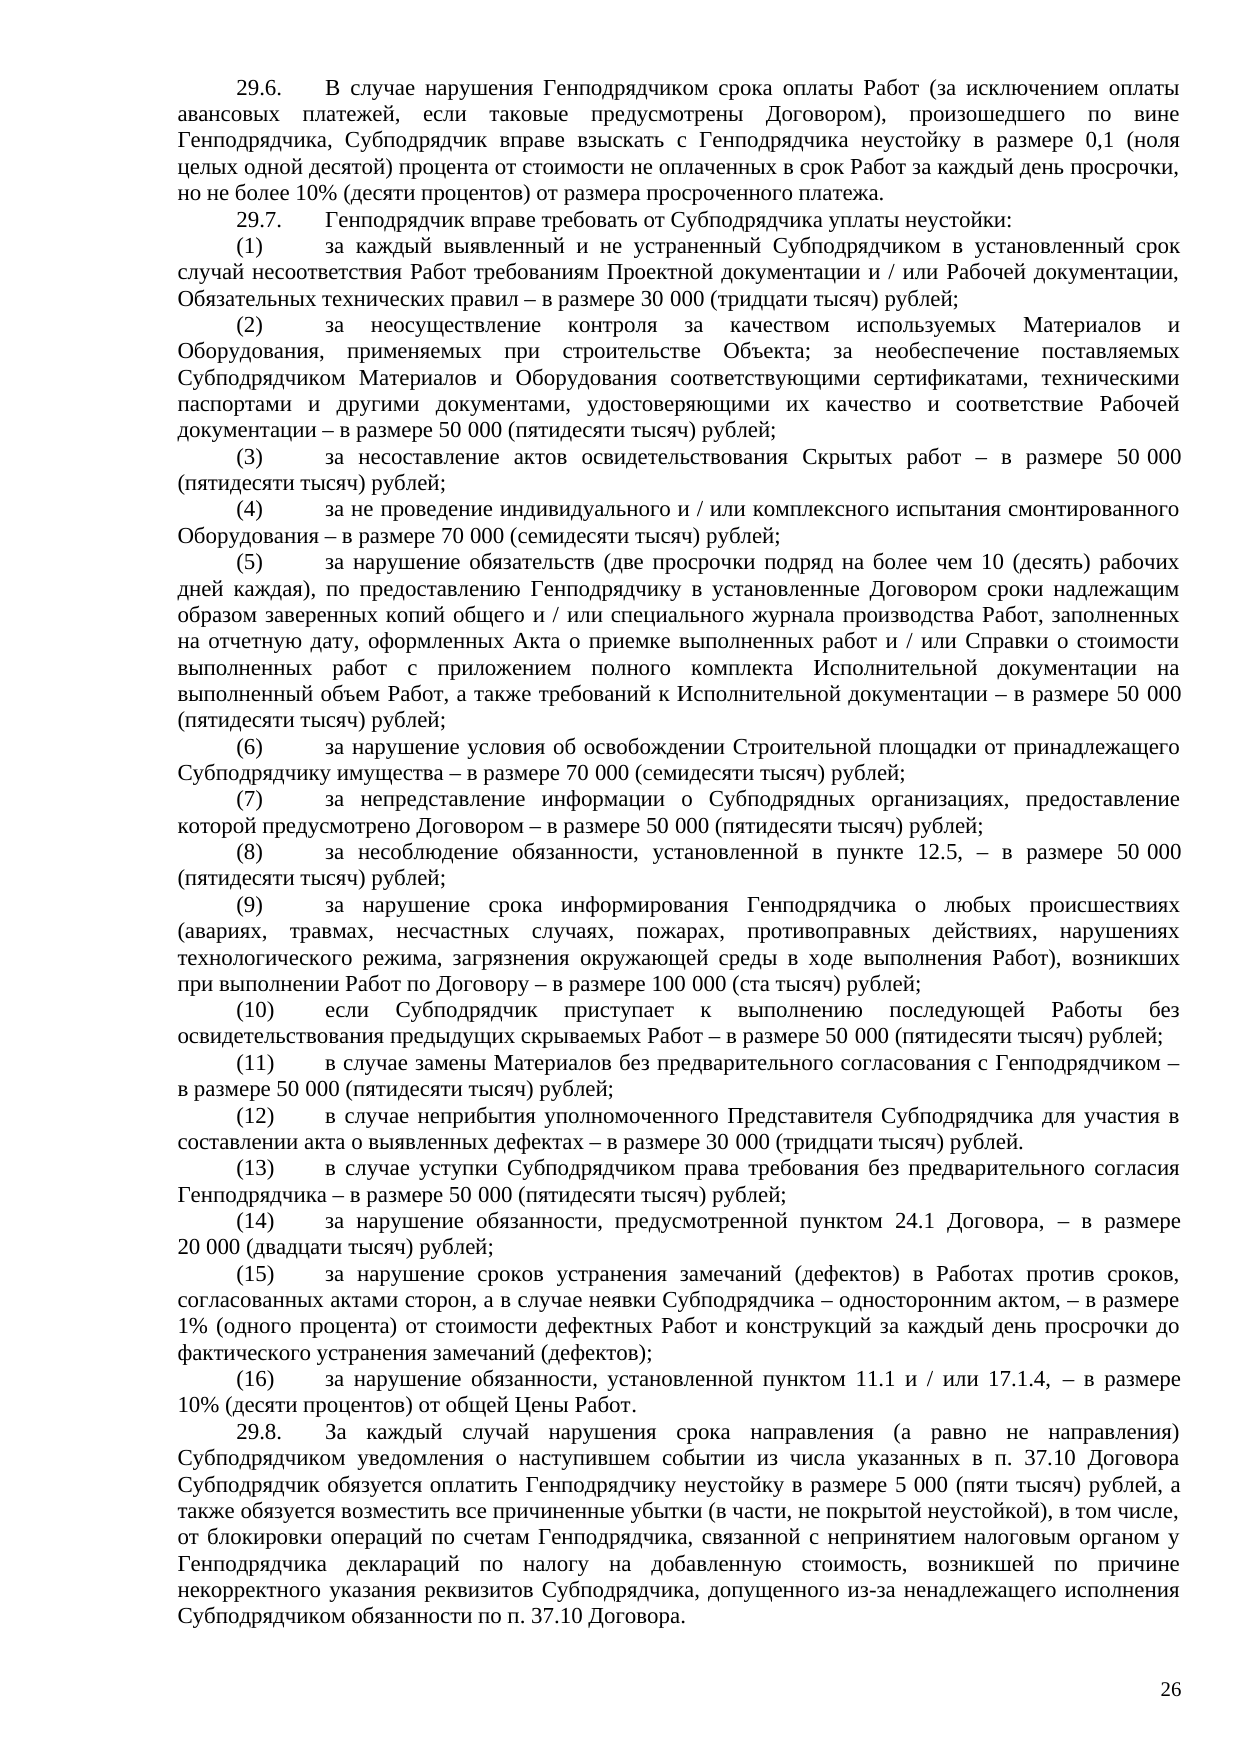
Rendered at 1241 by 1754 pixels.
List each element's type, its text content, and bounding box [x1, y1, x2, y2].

text за не проведение индивидуального и / или комплексного испытания смонтированного Оборудования – в размере 70 000 (семидесяти тысяч) рублей; [177, 496, 1181, 548]
text за непредставление информации о Субподрядных организациях, предоставление которой предусмотрено Договором – в размере 50 000 (пятидесяти тысяч) рублей; [177, 785, 1181, 838]
text за нарушение обязательств (две просрочки подряд на более чем 10 (десять) рабочих дней каждая), по предоставлению Генподрядчику в установленные Договором сроки надлежащим образом заверенных копий общего и / или специального журнала производства Работ, заполненных на отчетную дату, оформленных Акта о приемке выполненных работ и / или Справки о стоимости выполненных работ с приложением полного комплекта Исполнительной документации на выполненный объем Работ, а также требований к Исполнительной документации – в размере 50 000 (пятидесяти тысяч) рублей; [177, 548, 1181, 733]
text за неосуществление контроля за качеством используемых Материалов и Оборудования, применяемых при строительстве Объекта; за необеспечение поставляемых Субподрядчиком Материалов и Оборудования соответствующими сертификатами, техническими паспортами и другими документами, удостоверяющими их качество и соответствие Рабочей документации – в размере 50 000 (пятидесяти тысяч) рублей; [177, 311, 1181, 443]
text за несоблюдение обязанности, установленной в пункте 12.5, – в размере 50 000 (пятидесяти тысяч) рублей; [177, 838, 1181, 891]
text за несоставление актов освидетельствования Скрытых работ – в размере 50 000 (пятидесяти тысяч) рублей; [177, 443, 1181, 496]
text если Субподрядчик приступает к выполнению последующей Работы без освидетельствования предыдущих скрываемых Работ – в размере 50 000 (пятидесяти тысяч) рублей; [177, 996, 1181, 1049]
text за каждый выявленный и не устраненный Субподрядчиком в установленный срок случай несоответствия Работ требованиям Проектной документации и / или Рабочей документации, Обязательных технических правил – в размере 30 000 (тридцати тысяч) рублей; [177, 232, 1181, 311]
text за нарушение обязанности, установленной пунктом 11.1 и / или 17.1.4, – в размере 10% (десяти процентов) от общей Цены Работ. [177, 1365, 1181, 1418]
text В случае нарушения Генподрядчиком срока оплаты Работ (за исключением оплаты авансовых платежей, если таковые предусмотрены Договором), произошедшего по вине Генподрядчика, Субподрядчик вправе взыскать с Генподрядчика неустойку в размере 0,1 (ноля целых одной десятой) процента от стоимости не оплаченных в срок Работ за каждый день просрочки, но не более 10% (десяти процентов) от размера просроченного платежа. [177, 74, 1181, 206]
text за нарушение условия об освобождении Строительной площадки от принадлежащего Субподрядчику имущества – в размере 70 000 (семидесяти тысяч) рублей; [177, 733, 1181, 785]
text за нарушение срока информирования Генподрядчика о любых происшествиях (авариях, травмах, несчастных случаях, пожарах, противоправных действиях, нарушениях технологического режима, загрязнения окружающей среды в ходе выполнения Работ), возникших при выполнении Работ по Договору – в размере 100 000 (ста тысяч) рублей; [177, 891, 1181, 996]
text в случае замены Материалов без предварительного согласования с Генподрядчиком – в размере 50 000 (пятидесяти тысяч) рублей; [177, 1049, 1181, 1102]
text Генподрядчик вправе требовать от Субподрядчика уплаты неустойки: [177, 206, 1181, 232]
text в случае уступки Субподрядчиком права требования без предварительного согласия Генподрядчика – в размере 50 000 (пятидесяти тысяч) рублей; [177, 1154, 1181, 1207]
text за нарушение обязанности, предусмотренной пунктом 24.1 Договора, – в размере 20 000 (двадцати тысяч) рублей; [177, 1207, 1181, 1260]
text за нарушение сроков устранения замечаний (дефектов) в Работах против сроков, согласованных актами сторон, а в случае неявки Субподрядчика – односторонним актом, – в размере 1% (одного процента) от стоимости дефектных Работ и конструкций за каждый день просрочки до фактического устранения замечаний (дефектов); [177, 1260, 1181, 1365]
text в случае неприбытия уполномоченного Представителя Субподрядчика для участия в составлении акта о выявленных дефектах – в размере 30 000 (тридцати тысяч) рублей. [177, 1102, 1181, 1154]
text За каждый случай нарушения срока направления (а равно не направления) Субподрядчиком уведомления о наступившем событии из числа указанных в п. 37.10 Договора Субподрядчик обязуется оплатить Генподрядчику неустойку в размере 5 000 (пяти тысяч) рублей, а также обязуется возместить все причиненные убытки (в части, не покрытой неустойкой), в том числе, от блокировки операций по счетам Генподрядчика, связанной с непринятием налоговым органом у Генподрядчика деклараций по налогу на добавленную стоимость, возникшей по причине некорректного указания реквизитов Субподрядчика, допущенного из-за ненадлежащего исполнения Субподрядчиком обязанности по п. 37.10 Договора. [177, 1418, 1181, 1629]
